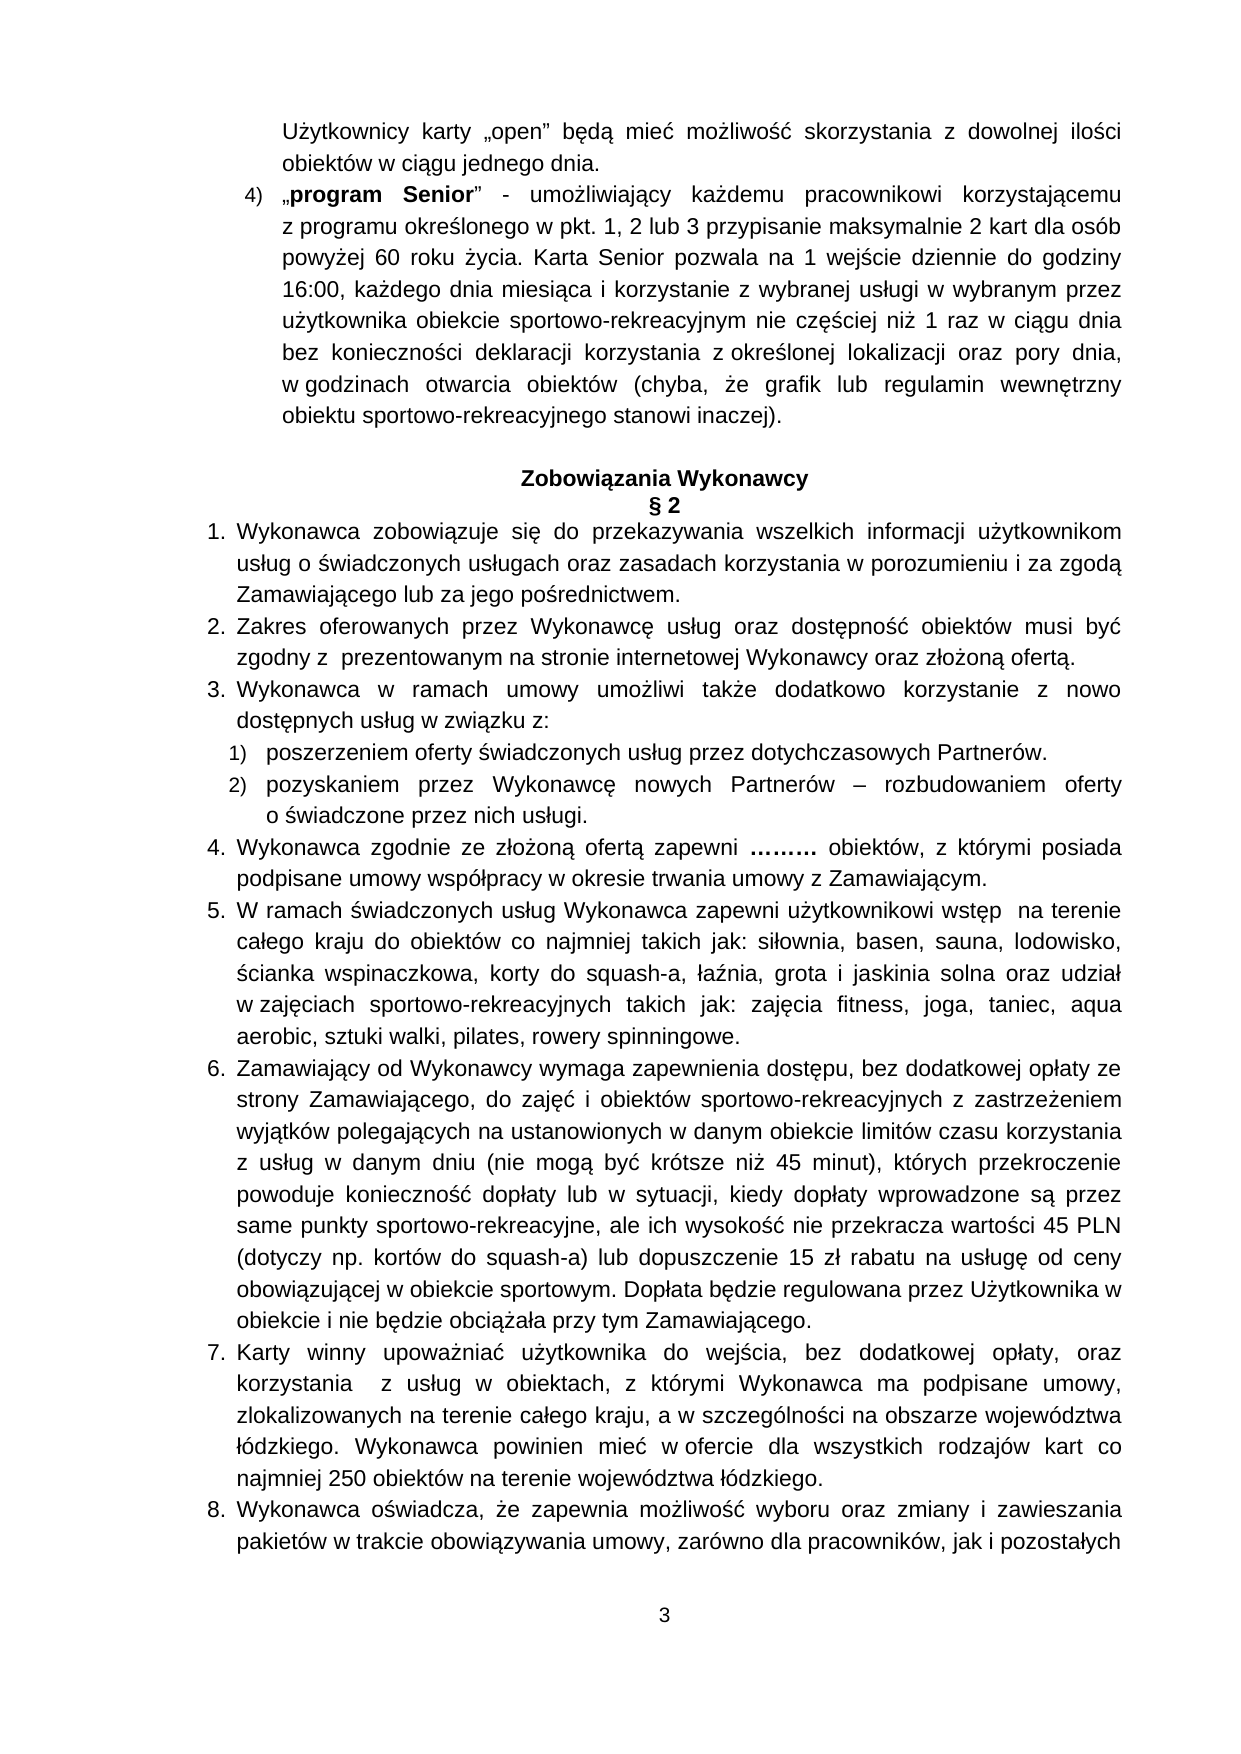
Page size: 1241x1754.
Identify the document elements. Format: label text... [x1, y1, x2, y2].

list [207, 1496, 1122, 1554]
list Karty winny upoważniać użytkownika do wejścia, bez dodatkowej opłaty, oraz korzystania z usług w obiektach, z którymi Wykonawca ma podpisane umowy, zlokalizowanych na terenie całego kraju, a w szczególności na obszarze województwa łódzkiego. Wykonawca powinien mieć w ofercie dla wszystkich rodzajów kart co najmniej 250 obiektów na terenie województwa łódzkiego. [207, 1339, 1122, 1491]
list pozyskaniem przez Wykonawcę nowych Partnerów – rozbudowaniem oferty o świadczone przez nich usługi. [228, 771, 1122, 828]
list Wykonawca w ramach umowy umożliwi także dodatkowo korzystanie z nowo dostępnych usług w związku z: [207, 676, 1122, 734]
text § 2 [207, 492, 1122, 518]
list „program Senior” - umożliwiający każdemu pracownikowi korzystającemu z programu określonego w pkt. 1, 2 lub 3 przypisanie maksymalnie 2 kart dla osób powyżej 60 roku życia. Karta Senior pozwala na 1 wejście dziennie do godziny 16:00, każdego dnia miesiąca i korzystanie z wybranej usługi w wybranym przez użytkownika obiekcie sportowo-rekreacyjnym nie częściej niż 1 raz w ciągu dnia bez konieczności deklaracji korzystania z określonej lokalizacji oraz pory dnia, w godzinach otwarcia obiektów (chyba, że grafik lub regulamin wewnętrzny obiektu sportowo-rekreacyjnego stanowi inaczej). [244, 181, 1122, 428]
list Zakres oferowanych przez Wykonawcę usług oraz dostępność obiektów musi być zgodny z prezentowanym na stronie internetowej Wykonawcy oraz złożoną ofertą. [207, 613, 1122, 671]
list Wykonawca zgodnie ze złożoną ofertą zapewni ……… obiektów, z którymi posiada podpisane umowy współpracy w okresie trwania umowy z Zamawiającym. [207, 834, 1122, 892]
list W ramach świadczonych usług Wykonawca zapewni użytkownikowi wstęp na terenie całego kraju do obiektów co najmniej takich jak: siłownia, basen, sauna, lodowisko, ścianka wspinaczkowa, korty do squash-a, łaźnia, grota i jaskinia solna oraz udział w zajęciach sportowo-rekreacyjnych takich jak: zajęcia fitness, joga, taniec, aqua aerobic, sztuki walki, pilates, rowery spinningowe. [207, 897, 1122, 1049]
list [244, 118, 1122, 176]
text Zobowiązania Wykonawcy [207, 465, 1122, 492]
list Wykonawca zobowiązuje się do przekazywania wszelkich informacji użytkownikom usług o świadczonych usługach oraz zasadach korzystania w porozumieniu i za zgodą Zamawiającego lub za jego pośrednictwem. [207, 518, 1122, 607]
list Zamawiający od Wykonawcy wymaga zapewnienia dostępu, bez dodatkowej opłaty ze strony Zamawiającego, do zajęć i obiektów sportowo-rekreacyjnych z zastrzeżeniem wyjątków polegających na ustanowionych w danym obiekcie limitów czasu korzystania z usług w danym dniu (nie mogą być krótsze niż 45 minut), których przekroczenie powoduje konieczność dopłaty lub w sytuacji, kiedy dopłaty wprowadzone są przez same punkty sportowo-rekreacyjne, ale ich wysokość nie przekracza wartości 45 PLN (dotyczy np. kortów do squash-a) lub dopuszczenie 15 zł rabatu na usługę od ceny obowiązującej w obiekcie sportowym. Dopłata będzie regulowana przez Użytkownika w obiekcie i nie będzie obciążała przy tym Zamawiającego. [207, 1054, 1122, 1333]
list poszerzeniem oferty świadczonych usług przez dotychczasowych Partnerów. [228, 739, 1122, 765]
